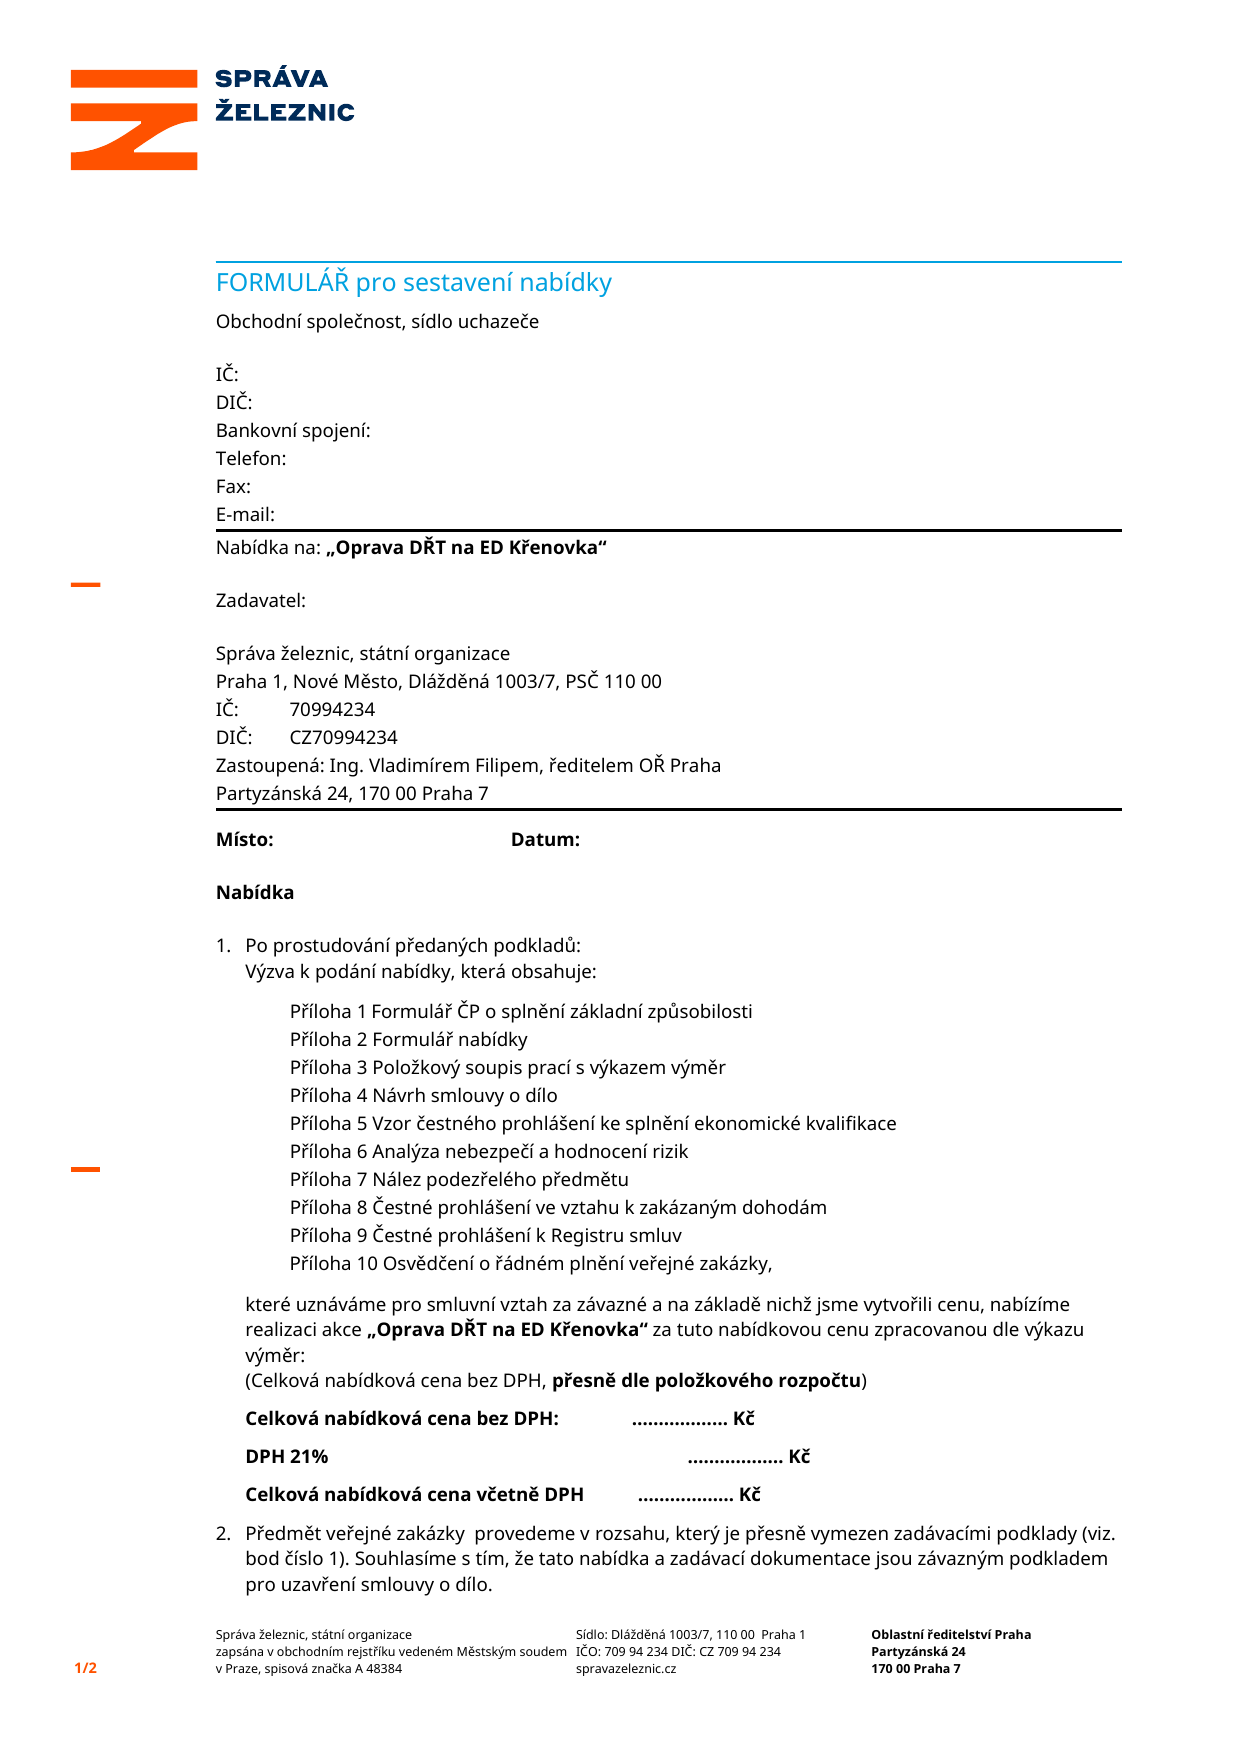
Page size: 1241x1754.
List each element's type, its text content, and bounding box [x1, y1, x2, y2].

text DPH 21% ……………… Kč [245, 1444, 1122, 1469]
text Praha 1, Nové Město, Dlážděná 1003/7, PSČ 110 00 [216, 668, 1122, 694]
text Zastoupená: Ing. Vladimírem Filipem, ředitelem OŘ Praha [216, 753, 1122, 778]
text Celková nabídková cena včetně DPH ……………… Kč [245, 1482, 1122, 1507]
text DIČ: [216, 389, 1122, 415]
text IČ: 70994234 [216, 697, 1122, 722]
text DIČ: CZ70994234 [216, 724, 1122, 750]
text E-mail: [216, 501, 1122, 529]
text Fax: [216, 473, 1122, 499]
text Místo: Datum: [216, 826, 1122, 852]
list Po prostudování předaných podkladů: [216, 932, 1122, 958]
text Příloha 10 Osvědčení o řádném plnění veřejné zakázky, [216, 1251, 1122, 1276]
subtitle FORMULÁŘ pro sestavení nabídky [216, 263, 1122, 298]
text Příloha 6 Analýza nebezpečí a hodnocení rizik [216, 1138, 1122, 1164]
text Výzva k podání nabídky, která obsahuje: [216, 958, 1122, 983]
text Partyzánská 24, 170 00 Praha 7 [216, 781, 1122, 808]
text Zadavatel: [216, 587, 1122, 613]
text IČ: [216, 361, 1122, 387]
text Příloha 5 Vzor čestného prohlášení ke splnění ekonomické kvalifikace [216, 1111, 1122, 1136]
text Obchodní společnost, sídlo uchazeče [216, 308, 1122, 334]
text Příloha 9 Čestné prohlášení k Registru smluv [216, 1223, 1122, 1248]
text Celková nabídková cena bez DPH: ……………… Kč [245, 1406, 1122, 1431]
text Nabídka [216, 879, 1122, 905]
list Předmět veřejné zakázky provedeme v rozsahu, který je přesně vymezen zadávacími podklady (viz. bod číslo 1). Souhlasíme s tím, že tato nabídka a zadávací dokumentace jsou závazným podkladem pro uzavření smlouvy o dílo. [216, 1520, 1122, 1596]
text Příloha 4 Návrh smlouvy o dílo [216, 1082, 1122, 1108]
text Příloha 1 Formulář ČP o splnění základní způsobilosti [216, 998, 1122, 1024]
text Příloha 2 Formulář nabídky [216, 1026, 1122, 1052]
text Telefon: [216, 445, 1122, 471]
text které uznáváme pro smluvní vztah za závazné a na základě nichž jsme vytvořili cenu, nabízíme realizaci akce „Oprava DŘT na ED Křenovka“ za tuto nabídkovou cenu zpracovanou dle výkazu výměr: [245, 1291, 1122, 1368]
text Správa železnic, státní organizace [216, 641, 1122, 666]
text Příloha 3 Položkový soupis prací s výkazem výměr [216, 1054, 1122, 1080]
text (Celková nabídková cena bez DPH, přesně dle položkového rozpočtu) [245, 1368, 1122, 1393]
text Příloha 8 Čestné prohlášení ve vztahu k zakázaným dohodám [216, 1194, 1122, 1220]
text Nabídka na: „Oprava DŘT na ED Křenovka“ [216, 534, 1122, 560]
text Bankovní spojení: [216, 417, 1122, 443]
text Příloha 7 Nález podezřelého předmětu [216, 1167, 1122, 1192]
